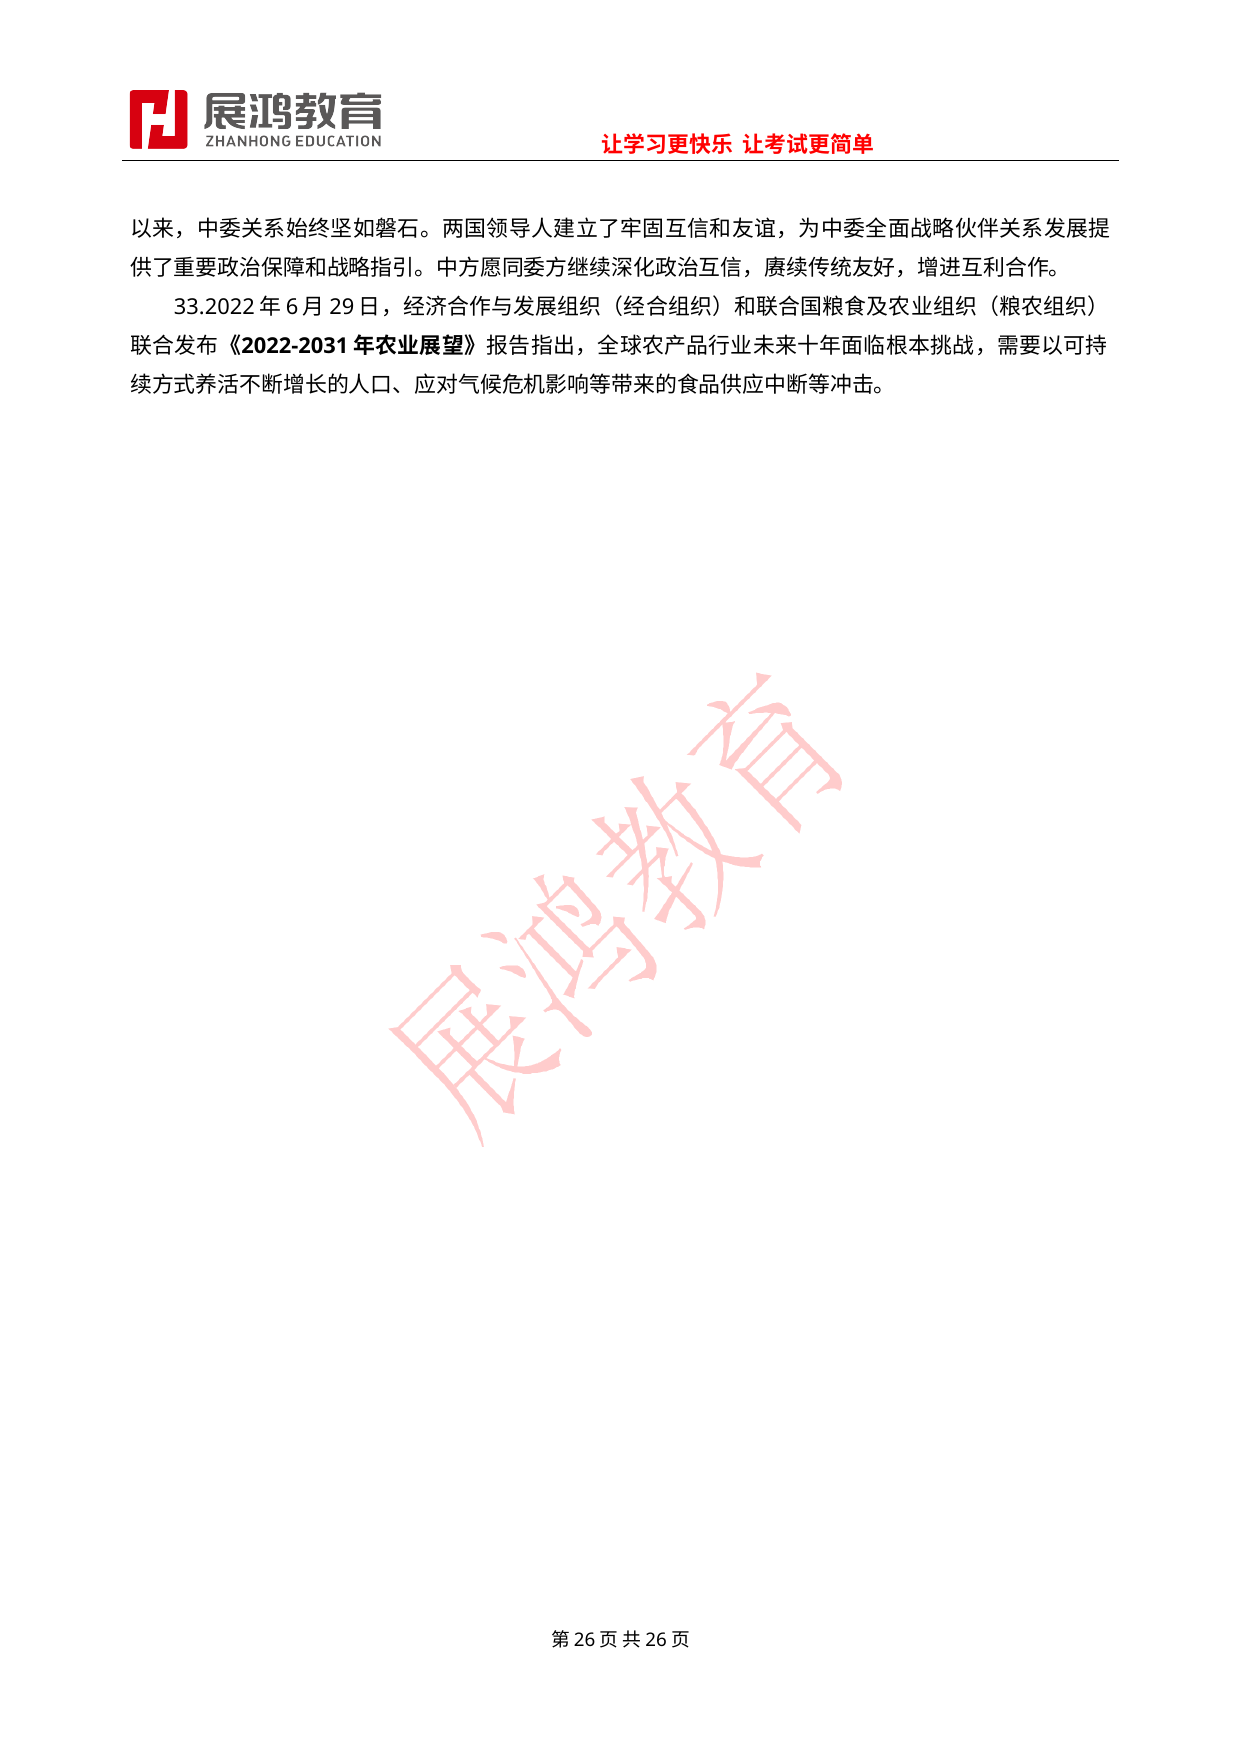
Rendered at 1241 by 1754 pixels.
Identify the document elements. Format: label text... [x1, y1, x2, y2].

text 33.2022年6月29日，经济合作与发展组织（经合组织）和联合国粮食及农业组织（粮农组织）联合发布《2022-2031年农业展望》报告指出，全球农产品行业未来十年面临根本挑战，需要以可持续方式养活不断增长的人口、应对气候危机影响等带来的食品供应中断等冲击。 [130, 288, 1110, 399]
text 32.2022年6月28日，国务委员兼外长王毅应约同委内瑞拉外长法里亚通电话。王毅表示，建交以来，中委关系始终坚如磐石。两国领导人建立了牢固互信和友谊，为中委全面战略伙伴关系发展提供了重要政治保障和战略指引。中方愿同委方继续深化政治互信，赓续传统友好，增进互利合作。 [130, 211, 1110, 282]
picture [129, 90, 382, 149]
